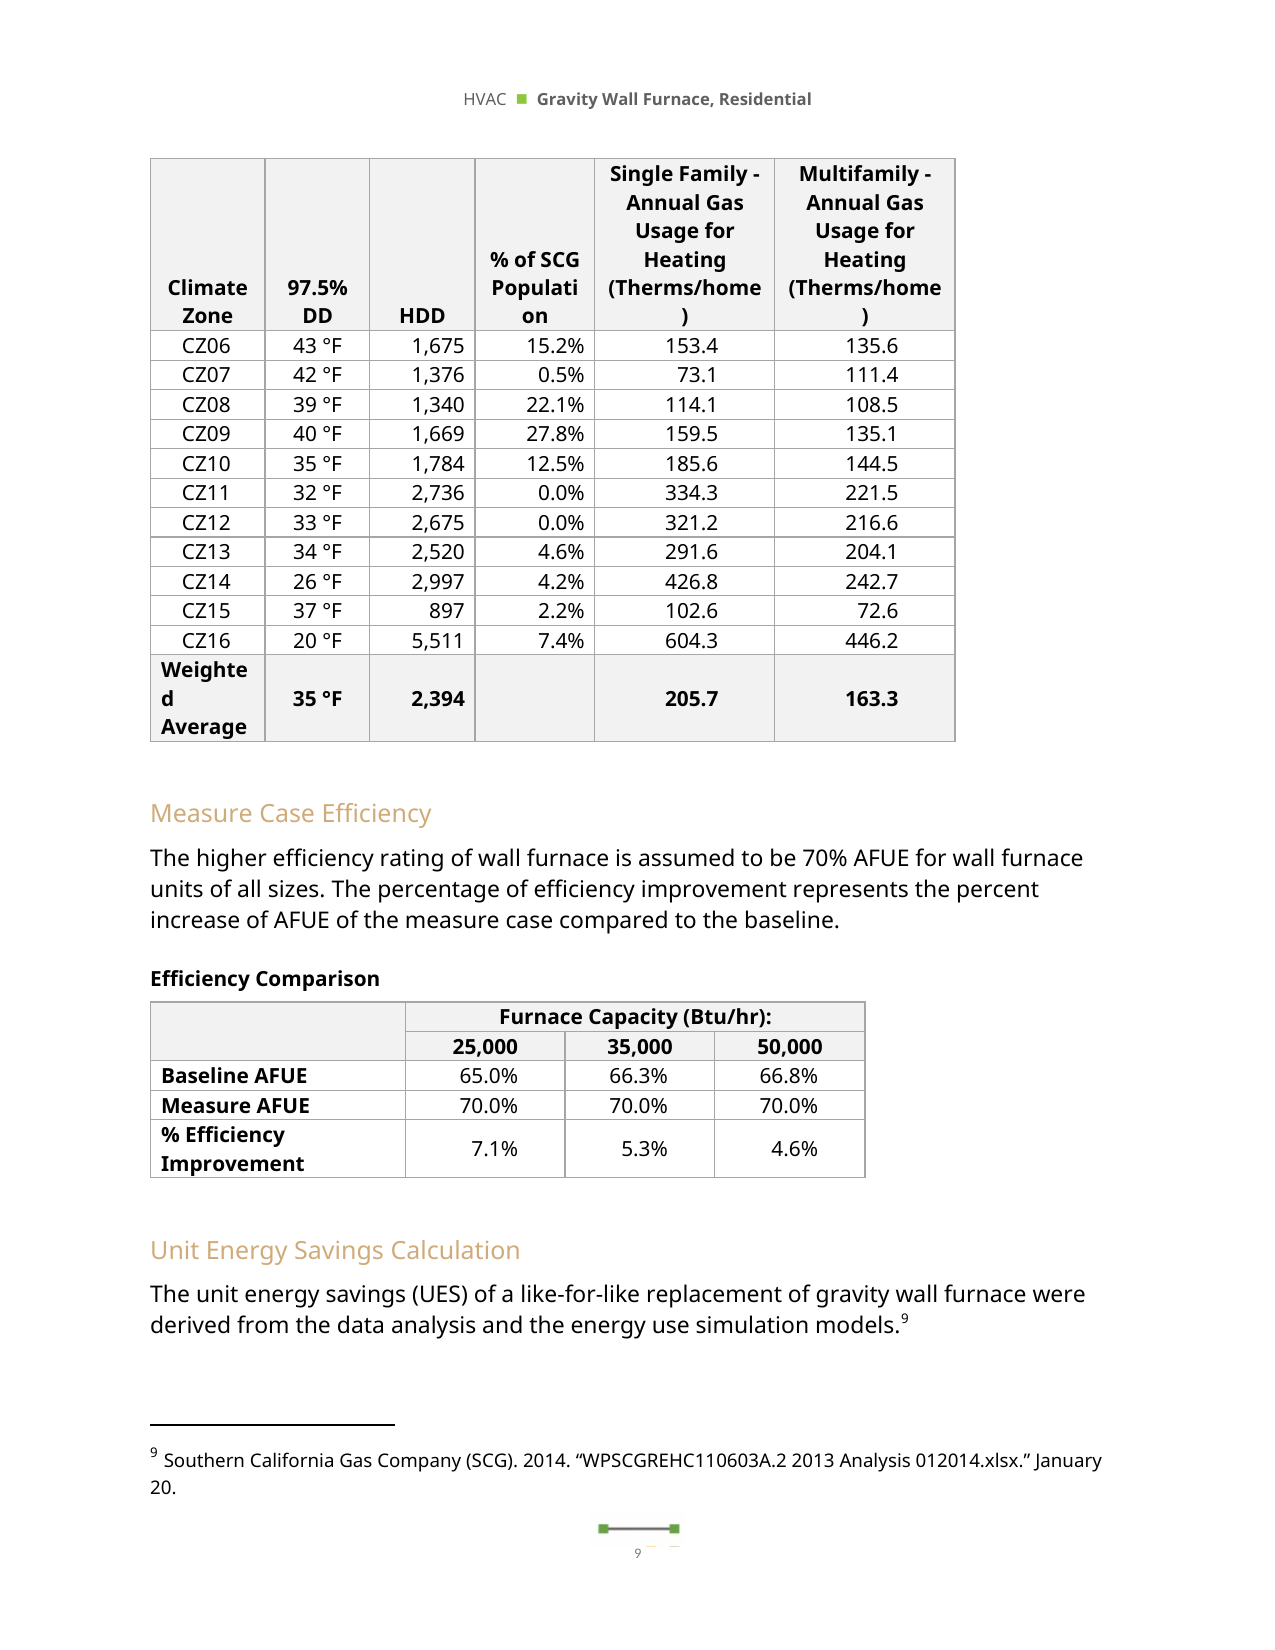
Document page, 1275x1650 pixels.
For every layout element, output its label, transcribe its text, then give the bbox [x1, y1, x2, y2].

table_cell 72.6 [775, 596, 954, 625]
table_cell 66.3% [566, 1061, 714, 1090]
table_cell CZ08 [151, 390, 264, 418]
table_cell 135.1 [775, 420, 954, 448]
table_cell CZ13 [151, 538, 264, 566]
table_cell 26 °F [266, 567, 369, 595]
table_cell 446.2 [775, 626, 954, 654]
table_cell 32 °F [266, 479, 369, 507]
table_cell 7.1% [406, 1120, 564, 1177]
table_cell CZ06 [151, 331, 264, 359]
table_cell CZ16 [151, 626, 264, 654]
table_cell 70.0% [566, 1091, 714, 1119]
table_cell % Efficiency Improvement [151, 1120, 405, 1177]
table_cell 65.0% [406, 1061, 564, 1090]
table_header HDD [370, 159, 474, 330]
table_cell 50,000 [715, 1032, 864, 1060]
table_cell 604.3 [595, 626, 774, 654]
table_cell 185.6 [595, 449, 774, 477]
table_cell 2,997 [370, 567, 474, 595]
table_cell 0.0% [476, 508, 594, 536]
table_cell Weighted Average [151, 655, 264, 741]
table_cell 2,394 [370, 655, 474, 741]
table_cell 40 °F [266, 420, 369, 448]
table_cell 35 °F [266, 449, 369, 477]
table_cell CZ15 [151, 596, 264, 625]
picture [589, 1512, 684, 1547]
table_cell [476, 655, 594, 741]
table_cell CZ11 [151, 479, 264, 507]
table_cell 1,784 [370, 449, 474, 477]
table_cell 4.6% [715, 1120, 864, 1177]
table_cell 4.2% [476, 567, 594, 595]
table_cell 12.5% [476, 449, 594, 477]
table_cell 114.1 [595, 390, 774, 418]
table_cell 321.2 [595, 508, 774, 536]
table_cell 2,675 [370, 508, 474, 536]
table_cell 42 °F [266, 361, 369, 389]
table_cell 204.1 [775, 538, 954, 566]
table_cell 5.3% [566, 1120, 714, 1177]
table_cell 20 °F [266, 626, 369, 654]
text The higher efficiency rating of wall furnace is assumed to be 70% AFUE for wall furnace units of all sizes. The percentage of efficiency improvement represents the percent increase of AFUE of the measure case compared to the baseline. [150, 842, 1125, 935]
table_cell 102.6 [595, 596, 774, 625]
table_cell 39 °F [266, 390, 369, 418]
table_header % of SCG Population [476, 159, 594, 330]
table_cell 205.7 [595, 655, 774, 741]
table_cell 43 °F [266, 331, 369, 359]
table_header Single Family - Annual Gas Usage for Heating (Therms/home) [595, 159, 774, 330]
table_cell 70.0% [406, 1091, 564, 1119]
table_cell 2,736 [370, 479, 474, 507]
table_cell 0.0% [476, 479, 594, 507]
table_cell 2,520 [370, 538, 474, 566]
table_cell 153.4 [595, 331, 774, 359]
table_header Multifamily - Annual Gas Usage for Heating (Therms/home) [775, 159, 954, 330]
table_cell 135.6 [775, 331, 954, 359]
table_cell CZ14 [151, 567, 264, 595]
table_header 97.5% DD [266, 159, 369, 330]
table_cell 216.6 [775, 508, 954, 536]
table_cell 426.8 [595, 567, 774, 595]
text The unit energy savings (UES) of a like-for-like replacement of gravity wall furnace were derived from the data analysis and the energy use simulation models. [150, 1278, 1125, 1341]
table_header Climate Zone [151, 159, 264, 330]
table_cell 163.3 [775, 655, 954, 741]
table_cell 1,675 [370, 331, 474, 359]
table_cell 0.5% [476, 361, 594, 389]
table_cell 22.1% [476, 390, 594, 418]
table_cell 291.6 [595, 538, 774, 566]
table_cell 2.2% [476, 596, 594, 625]
table_cell 66.8% [715, 1061, 864, 1090]
table_cell 25,000 [406, 1032, 564, 1060]
subtitle Unit Energy Savings Calculation [150, 1234, 1125, 1266]
table_cell 108.5 [775, 390, 954, 418]
table_cell 35 °F [266, 655, 369, 741]
table_cell 73.1 [595, 361, 774, 389]
text Efficiency Comparison [150, 964, 1125, 993]
table_cell 15.2% [476, 331, 594, 359]
table_cell CZ12 [151, 508, 264, 536]
table_cell Measure AFUE [151, 1091, 405, 1119]
table_cell 37 °F [266, 596, 369, 625]
table_header [151, 1003, 405, 1060]
table_cell 7.4% [476, 626, 594, 654]
table_cell 1,669 [370, 420, 474, 448]
table_cell 1,340 [370, 390, 474, 418]
table_cell 111.4 [775, 361, 954, 389]
table_header Furnace Capacity (Btu/hr): [406, 1003, 864, 1031]
table_cell CZ10 [151, 449, 264, 477]
table_cell 159.5 [595, 420, 774, 448]
table_cell CZ07 [151, 361, 264, 389]
table_cell 5,511 [370, 626, 474, 654]
table_cell 4.6% [476, 538, 594, 566]
table_cell 1,376 [370, 361, 474, 389]
table_cell CZ09 [151, 420, 264, 448]
table_cell 33 °F [266, 508, 369, 536]
table_cell 35,000 [566, 1032, 714, 1060]
table_cell 242.7 [775, 567, 954, 595]
table_cell 334.3 [595, 479, 774, 507]
table_cell 70.0% [715, 1091, 864, 1119]
table_cell 34 °F [266, 538, 369, 566]
table_cell Baseline AFUE [151, 1061, 405, 1090]
table_cell 144.5 [775, 449, 954, 477]
table_cell 221.5 [775, 479, 954, 507]
subtitle Measure Case Efficiency [150, 798, 1125, 829]
table_cell 27.8% [476, 420, 594, 448]
table_cell 897 [370, 596, 474, 625]
